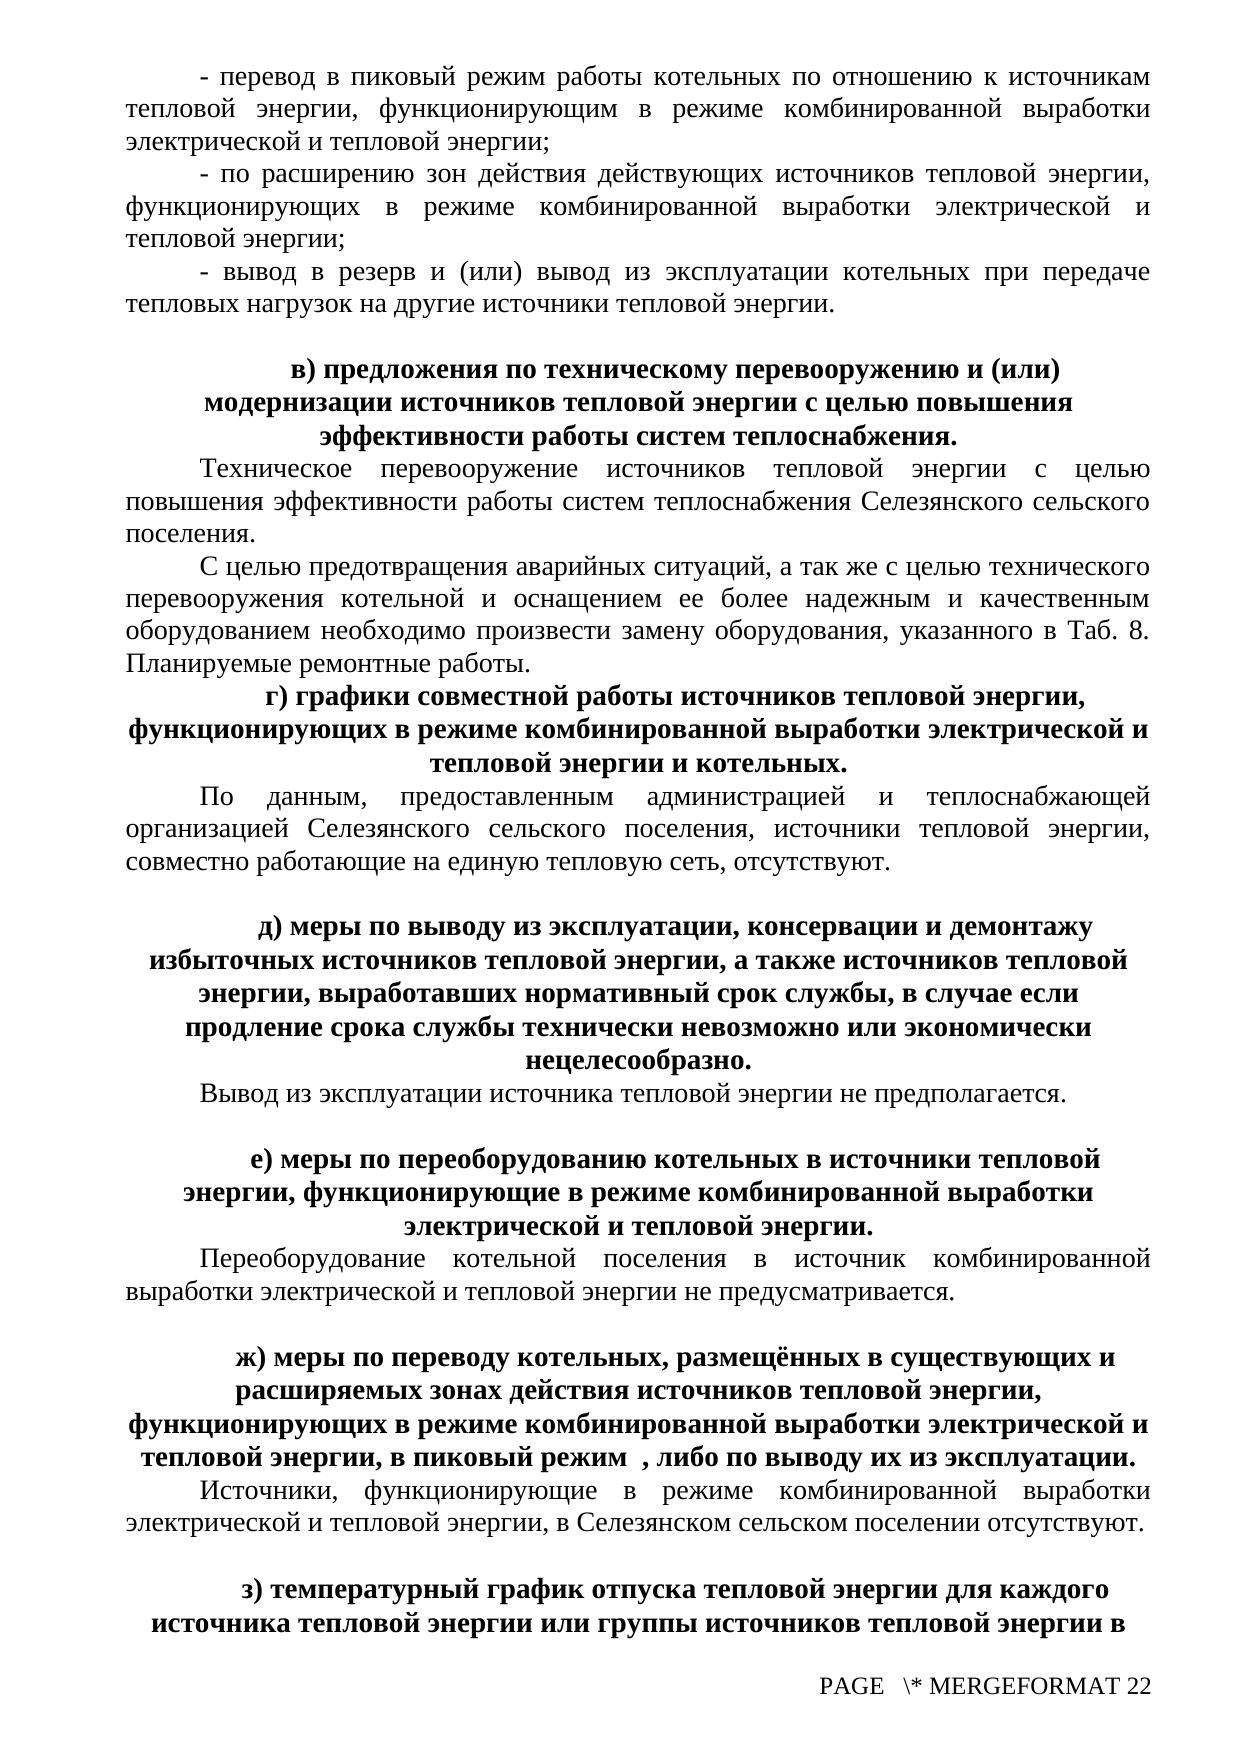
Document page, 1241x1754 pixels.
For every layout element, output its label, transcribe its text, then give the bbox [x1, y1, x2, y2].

text Источники, функционирующие в режиме комбинированной выработки электрической и тепловой энергии, в Селезянском сельском поселении отсутствуют. [125, 1473, 1152, 1538]
text е) меры по переоборудованию котельных в источники тепловой энергии, функционирующие в режиме комбинированной выработки электрической и тепловой энергии. [125, 1141, 1152, 1241]
text ж) меры по переводу котельных, размещённых в существующих и расширяемых зонах действия источников тепловой энергии, функционирующих в режиме комбинированной выработки электрической и тепловой энергии, в пиковый режим , либо по выводу их из эксплуатации. [125, 1339, 1152, 1473]
text - по расширению зон действия действующих источников тепловой энергии, функционирующих в режиме комбинированной выработки электрической и тепловой энергии; [125, 156, 1152, 253]
text Вывод из эксплуатации источника тепловой энергии не предполагается. [125, 1076, 1152, 1108]
text д) меры по выводу из эксплуатации, консервации и демонтажу избыточных источников тепловой энергии, а также источников тепловой энергии, выработавших нормативный срок службы, в случае если продление срока службы технически невозможно или экономически нецелесообразно. [125, 908, 1152, 1076]
text - перевод в пиковый режим работы котельных по отношению к источникам тепловой энергии, функционирующим в режиме комбинированной выработки электрической и тепловой энергии; [125, 59, 1152, 156]
text - вывод в резерв и (или) вывод из эксплуатации котельных при передаче тепловых нагрузок на другие источники тепловой энергии. [125, 253, 1152, 318]
text С целью предотвращения аварийных ситуаций, а так же с целью технического перевооружения котельной и оснащением ее более надежным и качественным оборудованием необходимо произвести замену оборудования, указанного в Таб. 8. Планируемые ремонтные работы. [125, 548, 1152, 678]
text Техническое перевооружение источников тепловой энергии с целью повышения эффективности работы систем теплоснабжения Селезянского сельского поселения. [125, 451, 1152, 548]
text г) графики совместной работы источников тепловой энергии, функционирующих в режиме комбинированной выработки электрической и тепловой энергии и котельных. [125, 678, 1152, 779]
text в) предложения по техническому перевооружению и (или) модернизации источников тепловой энергии с целью повышения эффективности работы систем теплоснабжения. [125, 351, 1152, 451]
text По данным, предоставленным администрацией и теплоснабжающей организацией Селезянского сельского поселения, источники тепловой энергии, совместно работающие на единую тепловую сеть, отсутствуют. [125, 779, 1152, 876]
text Переоборудование котельной поселения в источник комбинированной выработки электрической и тепловой энергии не предусматривается. [125, 1241, 1152, 1306]
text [125, 1571, 1152, 1638]
